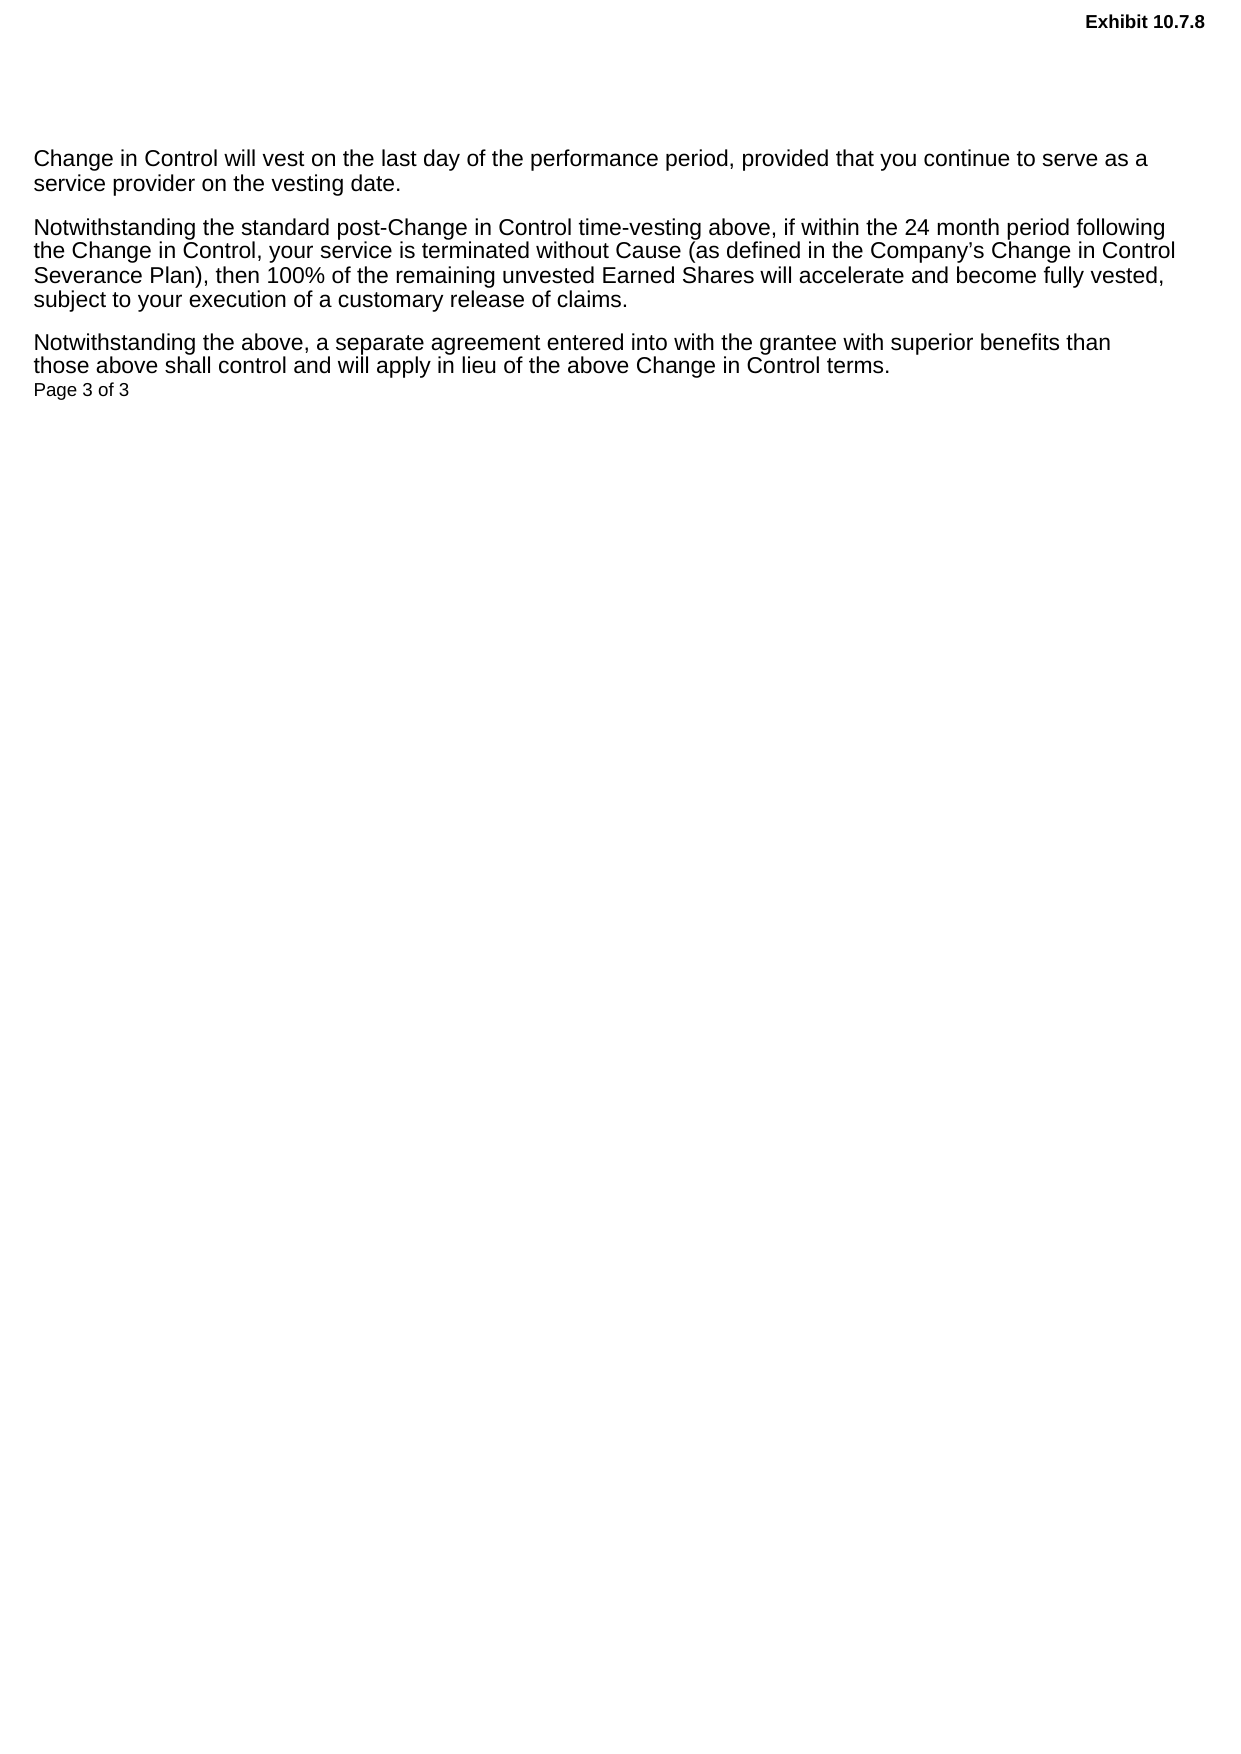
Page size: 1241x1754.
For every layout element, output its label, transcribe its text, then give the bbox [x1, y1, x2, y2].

text Notwithstanding the standard post-Change in Control time-vesting above, if within the 24 month period following the Change in Control, your service is terminated without Cause (as defined in the Company’s Change in Control Severance Plan), then 100% of the remaining unvested Earned Shares will accelerate and become fully vested, subject to your execution of a customary release of claims. [33, 216, 1194, 312]
text Page 3 of 3 [33, 379, 1205, 400]
text Change in Control will vest on the last day of the performance period, provided that you continue to serve as a service provider on the vesting date. [33, 146, 1180, 196]
text Exhibit 10.7.8 [33, 11, 1205, 33]
text Notwithstanding the above, a separate agreement entered into with the grantee with superior benefits than those above shall control and will apply in lieu of the above Change in Control terms. [33, 332, 1147, 378]
